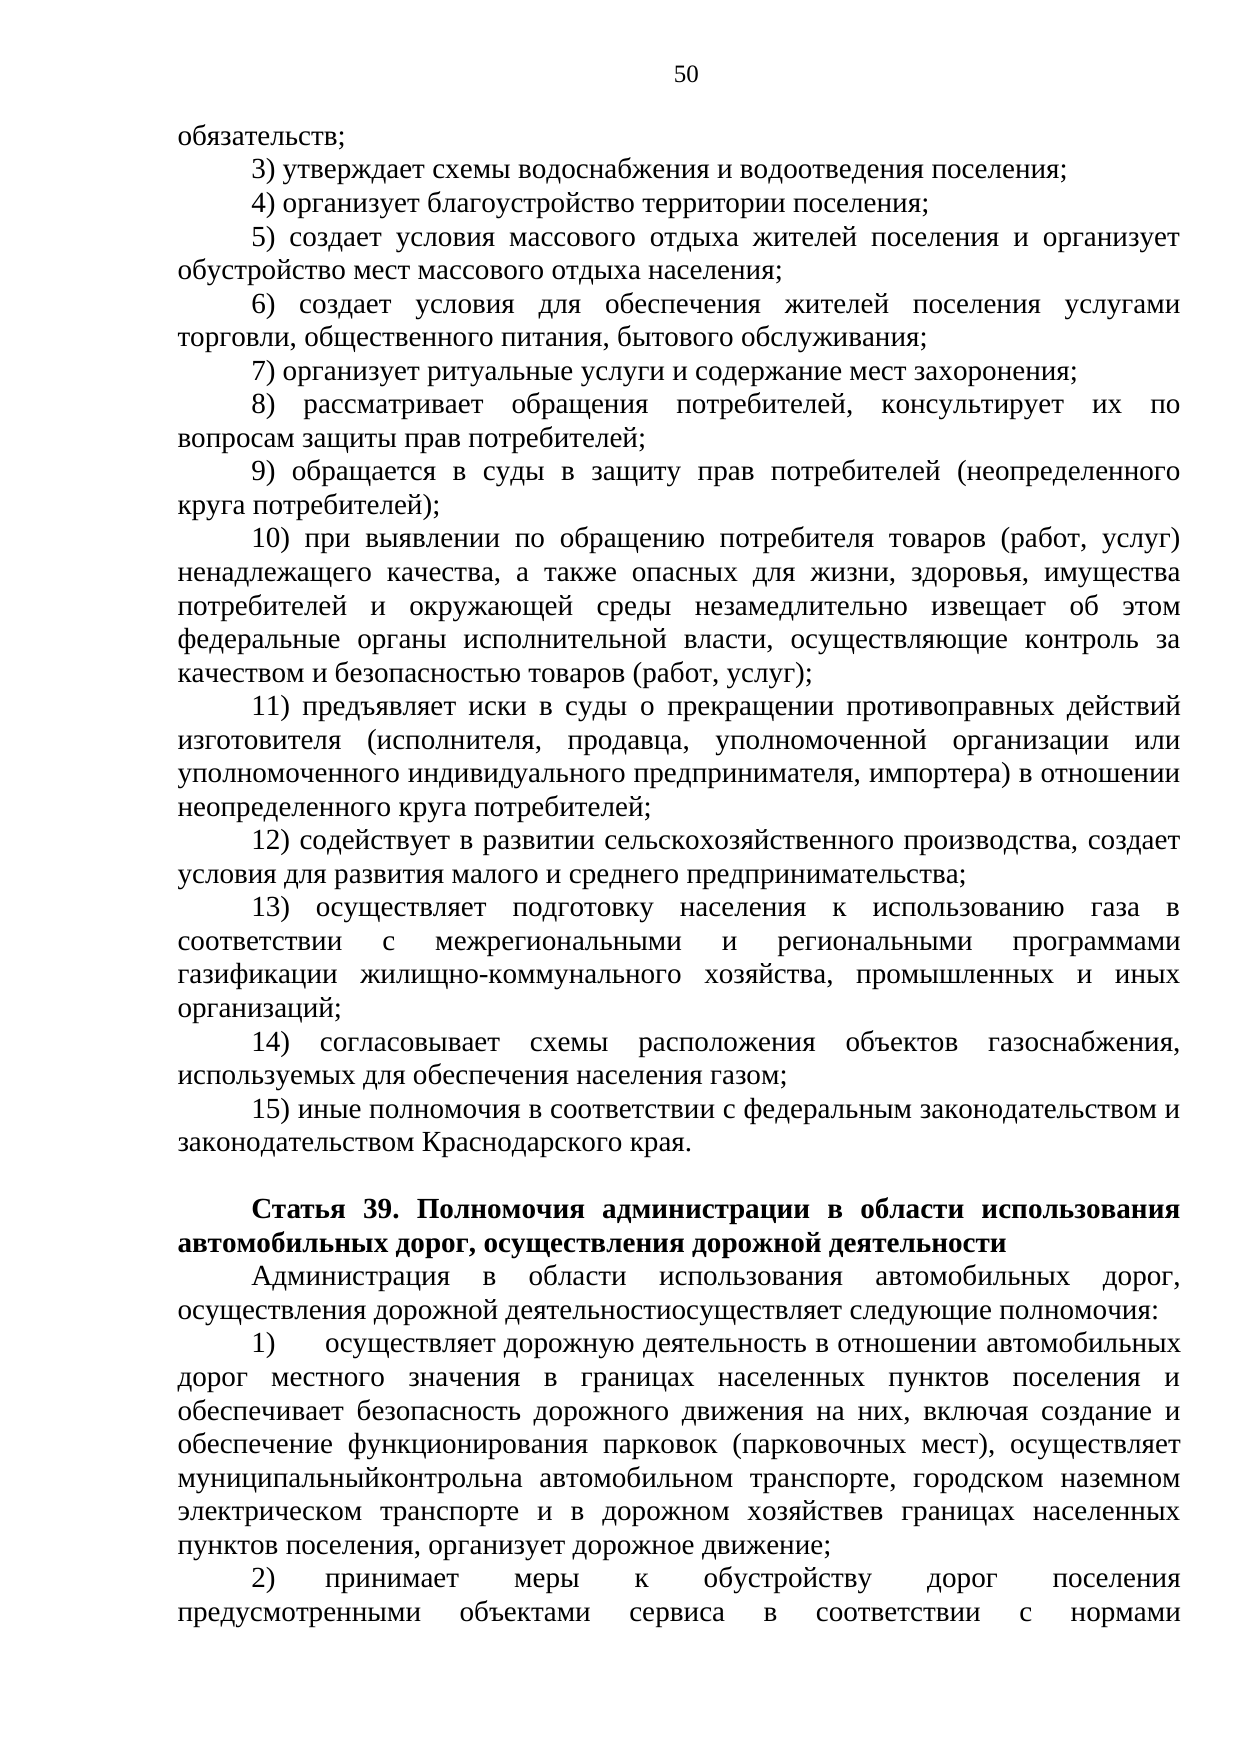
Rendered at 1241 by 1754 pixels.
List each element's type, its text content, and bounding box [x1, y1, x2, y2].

title осуществляет дорожную деятельность в отношении автомобильных дорог местного значения в границах населенных пунктов поселения и обеспечивает безопасность дорожного движения на них, включая создание и обеспечение функционирования парковок (парковочных мест), осуществляет муниципальныйконтрольна автомобильном транспорте, городском наземном электрическом транспорте и в дорожном хозяйствев границах населенных пунктов поселения, организует дорожное движение; [177, 1326, 1181, 1560]
text 11) предъявляет иски в суды о прекращении противоправных действий изготовителя (исполнителя, продавца, уполномоченной организации или уполномоченного индивидуального предпринимателя, импортера) в отношении неопределенного круга потребителей; [177, 688, 1181, 822]
text Статья 39. Полномочия администрации в области использования автомобильных дорог, осуществления дорожной деятельности [177, 1191, 1181, 1258]
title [177, 1560, 1181, 1627]
text 13) осуществляет подготовку населения к использованию газа в соответствии с межрегиональными и региональными программами газификации жилищно-коммунального хозяйства, промышленных и иных организаций; [177, 889, 1181, 1024]
text Администрация в области использования автомобильных дорог, осуществления дорожной деятельностиосуществляет следующие полномочия: [177, 1258, 1181, 1326]
text 14) согласовывает схемы расположения объектов газоснабжения, используемых для обеспечения населения газом; [177, 1024, 1181, 1091]
text 3) утверждает схемы водоснабжения и водоотведения поселения; [177, 152, 1181, 185]
text 9) обращается в суды в защиту прав потребителей (неопределенного круга потребителей); [177, 453, 1181, 521]
text 5) создает условия массового отдыха жителей поселения и организует обустройство мест массового отдыха населения; [177, 219, 1181, 286]
text 8) рассматривает обращения потребителей, консультирует их по вопросам защиты прав потребителей; [177, 386, 1181, 453]
text 12) содействует в развитии сельскохозяйственного производства, создает условия для развития малого и среднего предпринимательства; [177, 822, 1181, 889]
text 6) создает условия для обеспечения жителей поселения услугами торговли, общественного питания, бытового обслуживания; [177, 286, 1181, 353]
text 15) иные полномочия в соответствии с федеральным законодательством и законодательством Краснодарского края. [177, 1091, 1181, 1158]
text 4) организует благоустройство территории поселения; [177, 185, 1181, 219]
text 7) организует ритуальные услуги и содержание мест захоронения; [177, 353, 1181, 386]
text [177, 118, 1181, 152]
text 10) при выявлении по обращению потребителя товаров (работ, услуг) ненадлежащего качества, а также опасных для жизни, здоровья, имущества потребителей и окружающей среды незамедлительно извещает об этом федеральные органы исполнительной власти, осуществляющие контроль за качеством и безопасностью товаров (работ, услуг); [177, 521, 1181, 688]
